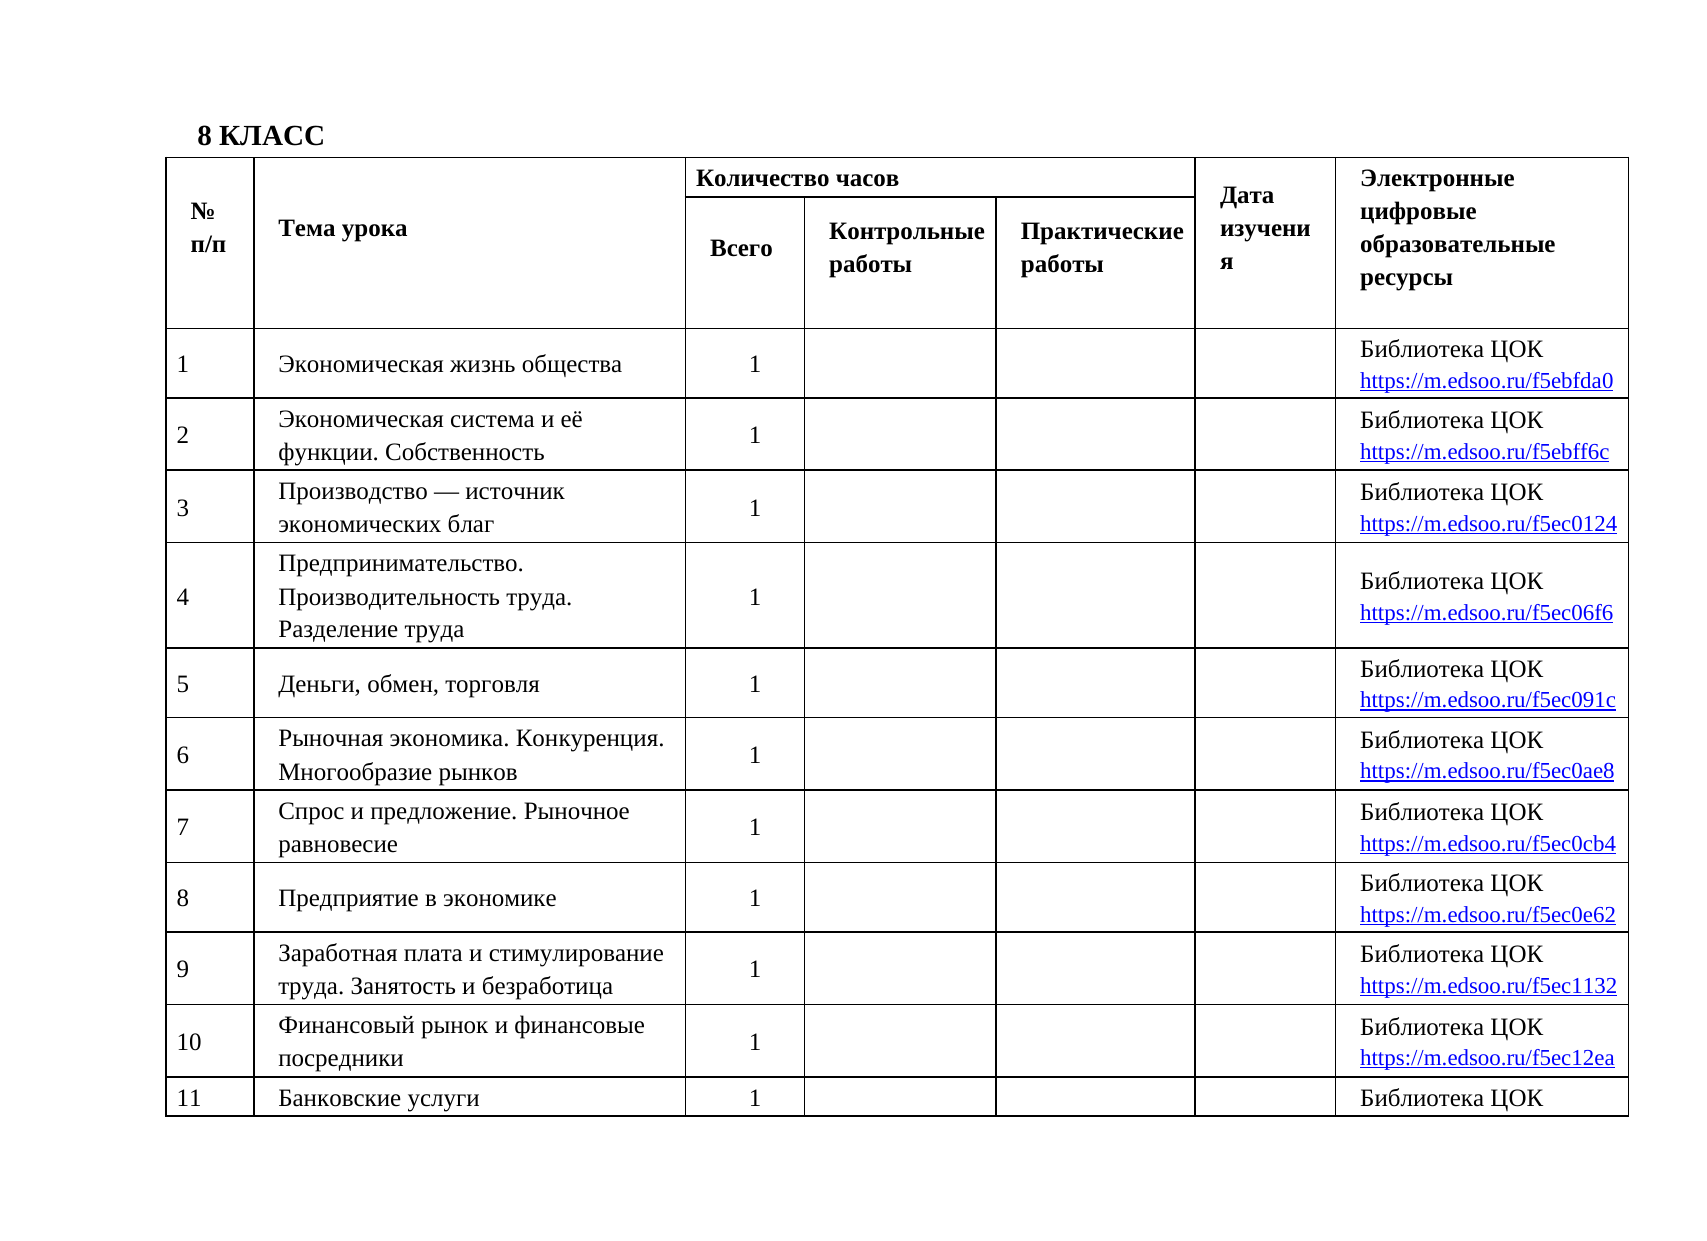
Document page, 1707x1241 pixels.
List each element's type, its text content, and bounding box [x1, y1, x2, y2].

table_cell [1196, 329, 1335, 397]
table_header Количество часов [686, 158, 1194, 196]
table_cell [1196, 1078, 1335, 1115]
table_cell [805, 543, 995, 647]
table_cell [1196, 863, 1335, 931]
table_cell Библиотека ЦОК https://m.edsoo.ru/f5ec12ea [1336, 1005, 1628, 1076]
table_cell 10 [167, 1005, 253, 1076]
table_cell [997, 718, 1194, 789]
table_cell Библиотека ЦОК https://m.edsoo.ru/f5ec091c [1336, 649, 1628, 717]
table_cell Библиотека ЦОК https://m.edsoo.ru/f5ec1132 [1336, 933, 1628, 1003]
table_cell [1196, 718, 1335, 789]
table_cell Библиотека ЦОК https://m.edsoo.ru/f5ec0ae8 [1336, 718, 1628, 789]
table_cell Библиотека ЦОК https://m.edsoo.ru/f5ec0e62 [1336, 863, 1628, 931]
table_cell [805, 649, 995, 717]
table_cell [805, 718, 995, 789]
table_cell Библиотека ЦОК https://m.edsoo.ru/f5ebfda0 [1336, 329, 1628, 397]
table_cell Экономическая жизнь общества [255, 329, 685, 397]
table_cell [805, 863, 995, 931]
table_cell [805, 329, 995, 397]
table_cell 3 [167, 471, 253, 542]
table_cell [997, 329, 1194, 397]
table_cell Заработная плата и стимулирование труда. Занятость и безработица [255, 933, 685, 1003]
table_header Электронные цифровые образовательные ресурсы [1336, 158, 1628, 327]
table_cell Экономическая система и её функции. Собственность [255, 399, 685, 469]
table_cell [1196, 543, 1335, 647]
table_cell Производство — источник экономических благ [255, 471, 685, 542]
table_cell Библиотека ЦОК https://m.edsoo.ru/f5ec06f6 [1336, 543, 1628, 647]
table_cell [1196, 399, 1335, 469]
table_cell [805, 399, 995, 469]
table_cell [1196, 1005, 1335, 1076]
table_cell 1 [686, 399, 804, 469]
table_cell 1 [686, 543, 804, 647]
table_cell 8 [167, 863, 253, 931]
table_cell Контрольные работы [805, 198, 995, 327]
table_cell Библиотека ЦОК https://m.edsoo.ru/f5ebff6c [1336, 399, 1628, 469]
table_cell [997, 1005, 1194, 1076]
table_cell Библиотека ЦОК https://m.edsoo.ru/f5ec0124 [1336, 471, 1628, 542]
table_cell [997, 791, 1194, 862]
table_cell 1 [686, 791, 804, 862]
table_cell Всего [686, 198, 804, 327]
table_cell Практические работы [997, 198, 1194, 327]
table_cell [805, 471, 995, 542]
table_cell Библиотека ЦОК https://m.edsoo.ru/f5ec0cb4 [1336, 791, 1628, 862]
table_cell [997, 933, 1194, 1003]
table_cell [1196, 471, 1335, 542]
table_cell Предприятие в экономике [255, 863, 685, 931]
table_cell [1336, 1078, 1628, 1115]
table_cell 1 [686, 863, 804, 931]
table_cell [997, 1078, 1194, 1115]
table_cell [805, 1078, 995, 1115]
table_cell [805, 791, 995, 862]
table_cell [997, 543, 1194, 647]
table_cell [997, 649, 1194, 717]
table_cell [805, 933, 995, 1003]
table_header Тема урока [255, 158, 685, 327]
table_cell 1 [686, 1078, 804, 1115]
table_cell [997, 863, 1194, 931]
table_cell Рыночная экономика. Конкуренция. Многообразие рынков [255, 718, 685, 789]
table_cell 1 [686, 1005, 804, 1076]
table_cell Деньги, обмен, торговля [255, 649, 685, 717]
table_cell 5 [167, 649, 253, 717]
table_cell Финансовый рынок и финансовые посредники [255, 1005, 685, 1076]
table_cell [805, 1005, 995, 1076]
table_cell [1196, 791, 1335, 862]
table_cell [1196, 933, 1335, 1003]
table_cell Предпринимательство. Производительность труда. Разделение труда [255, 543, 685, 647]
table_cell 2 [167, 399, 253, 469]
text 8 КЛАСС [190, 118, 1618, 152]
table_cell 1 [686, 933, 804, 1003]
table_cell 1 [167, 329, 253, 397]
table_header Дата изучения [1196, 158, 1335, 327]
table_cell [997, 471, 1194, 542]
table_cell 4 [167, 543, 253, 647]
table_cell Спрос и предложение. Рыночное равновесие [255, 791, 685, 862]
table_cell 1 [686, 718, 804, 789]
table_cell Банковские услуги [255, 1078, 685, 1115]
table_cell 1 [686, 649, 804, 717]
table_cell 7 [167, 791, 253, 862]
table_cell [997, 399, 1194, 469]
table_cell 1 [686, 329, 804, 397]
table_cell 9 [167, 933, 253, 1003]
table_header № п/п [167, 158, 253, 327]
table_cell [1196, 649, 1335, 717]
table_cell 1 [686, 471, 804, 542]
table_cell 11 [167, 1078, 253, 1115]
table_cell 6 [167, 718, 253, 789]
